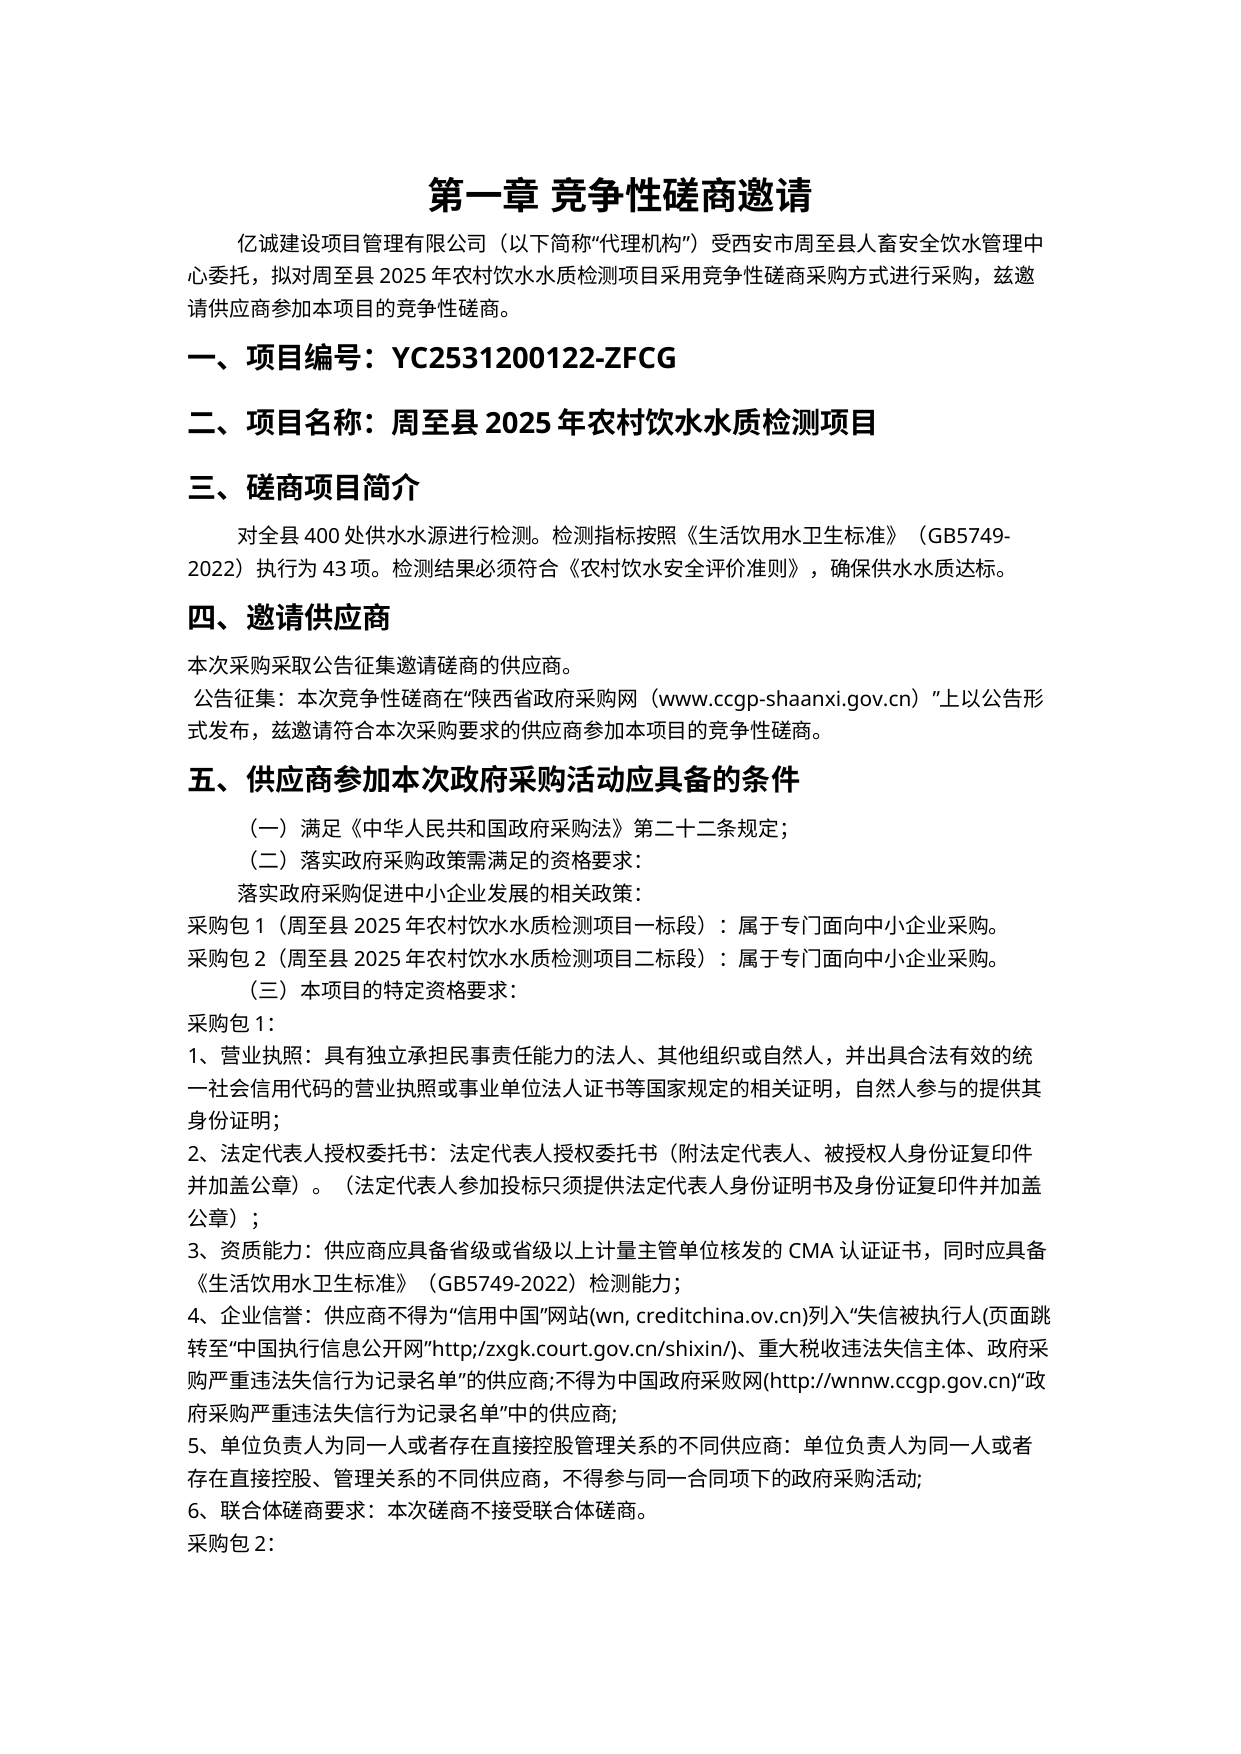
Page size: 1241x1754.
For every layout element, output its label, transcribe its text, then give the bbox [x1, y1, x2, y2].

text 1、营业执照：具有独立承担民事责任能力的法人、其他组织或自然人，并出具合法有效的统一社会信用代码的营业执照或事业单位法人证书等国家规定的相关证明，自然人参与的提供其身份证明； [187, 1039, 1053, 1137]
text （一）满足《中华人民共和国政府采购法》第二十二条规定； [187, 812, 1053, 844]
text 采购包1（周至县2025年农村饮水水质检测项目一标段）：属于专门面向中小企业采购。 [187, 909, 1053, 942]
text 采购包1： [187, 1007, 1053, 1039]
text 三、磋商项目简介 [187, 454, 1053, 519]
text 6、联合体磋商要求：本次磋商不接受联合体磋商。 [187, 1494, 1053, 1527]
text 采购包2（周至县2025年农村饮水水质检测项目二标段）：属于专门面向中小企业采购。 [187, 942, 1053, 974]
text 本次采购采取公告征集邀请磋商的供应商。 [187, 649, 1053, 682]
text 四、邀请供应商 [187, 584, 1053, 649]
text 公告征集：本次竞争性磋商在“陕西省政府采购网（www.ccgp-shaanxi.gov.cn）”上以公告形式发布，兹邀请符合本次采购要求的供应商参加本项目的竞争性磋商。 [187, 682, 1053, 747]
text 二、项目名称：周至县2025年农村饮水水质检测项目 [187, 389, 1053, 454]
text 对全县400处供水水源进行检测。检测指标按照《生活饮用水卫生标准》（GB5749-2022）执行为43项。检测结果必须符合《农村饮水安全评价准则》，确保供水水质达标。 [187, 519, 1053, 584]
text 5、单位负责人为同一人或者存在直接控股管理关系的不同供应商：单位负责人为同一人或者存在直接控股、管理关系的不同供应商，不得参与同一合同项下的政府采购活动; [187, 1429, 1053, 1494]
text （三）本项目的特定资格要求： [187, 974, 1053, 1007]
text 落实政府采购促进中小企业发展的相关政策： [187, 877, 1053, 909]
text 一、项目编号：YC2531200122-ZFCG [187, 324, 1053, 389]
text 第一章 竞争性磋商邀请 [187, 162, 1053, 227]
text 五、供应商参加本次政府采购活动应具备的条件 [187, 747, 1053, 812]
text 2、法定代表人授权委托书：法定代表人授权委托书（附法定代表人、被授权人身份证复印件并加盖公章）。（法定代表人参加投标只须提供法定代表人身份证明书及身份证复印件并加盖公章）； [187, 1137, 1053, 1234]
text 亿诚建设项目管理有限公司（以下简称“代理机构”）受西安市周至县人畜安全饮水管理中心委托，拟对周至县2025年农村饮水水质检测项目采用竞争性磋商采购方式进行采购，兹邀请供应商参加本项目的竞争性磋商。 [187, 227, 1053, 324]
text 3、资质能力：供应商应具备省级或省级以上计量主管单位核发的 CMA 认证证书，同时应具备《生活饮用水卫生标准》（GB5749-2022）检测能力； [187, 1234, 1053, 1299]
text （二）落实政府采购政策需满足的资格要求： [187, 844, 1053, 877]
text 采购包2： [187, 1527, 1053, 1559]
